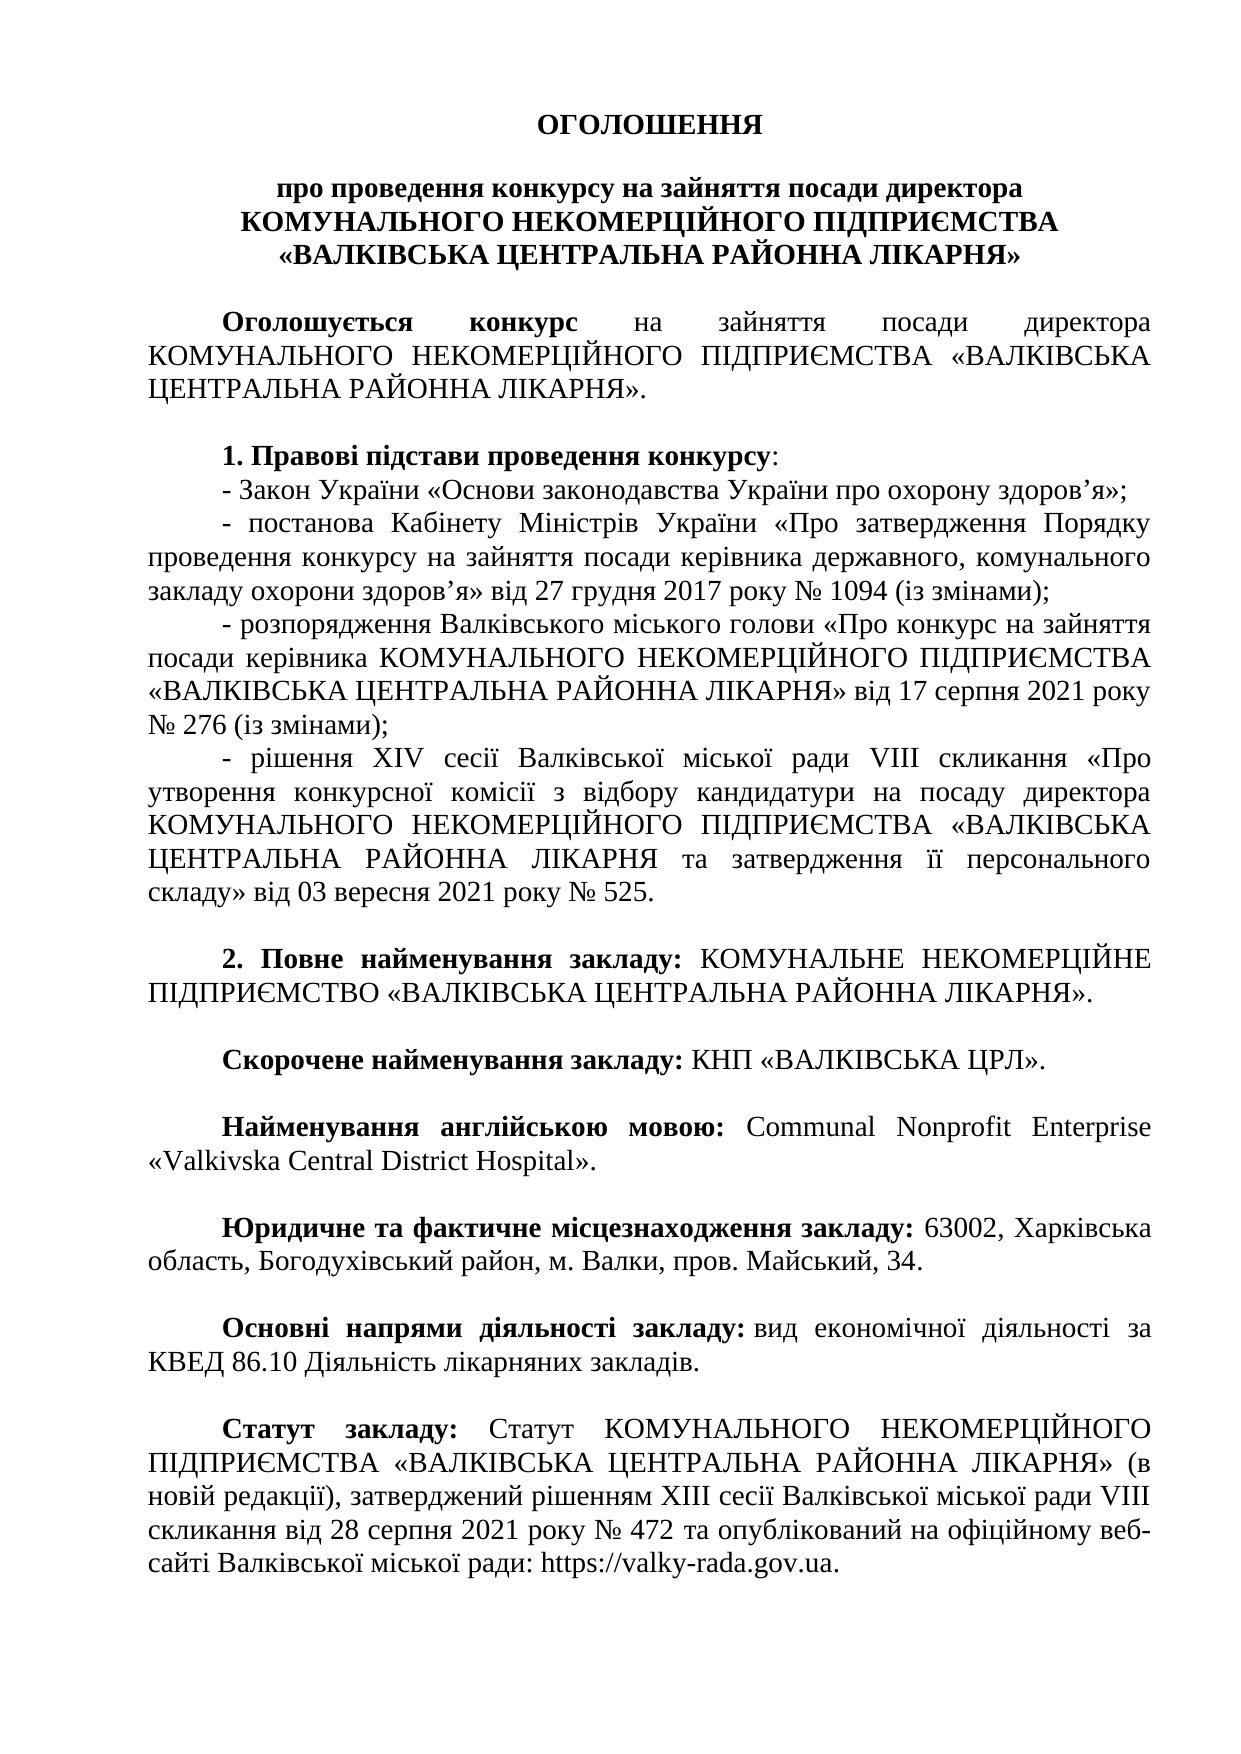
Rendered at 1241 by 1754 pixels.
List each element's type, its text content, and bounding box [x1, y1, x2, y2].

text Юридичне та фактичне місцезнаходження закладу: 63002, Харківська область, Богодухівський район, м. Валки, пров. Майський, 34. [148, 1210, 1152, 1277]
text Найменування англійською мовою: Communal Nonprofit Enterprise «Valkivska Central District Hospital». [148, 1109, 1152, 1176]
text Основні напрями діяльності закладу: вид економічної діяльності за КВЕД 86.10 Діяльність лікарняних закладів. [148, 1311, 1152, 1378]
text - розпорядження Валківського міського голови «Про конкурс на зайняття посади керівника КОМУНАЛЬНОГО НЕКОМЕРЦІЙНОГО ПІДПРИЄМСТВА «ВАЛКІВСЬКА ЦЕНТРАЛЬНА РАЙОННА ЛІКАРНЯ» від 17 серпня 2021 року № 276 (із змінами); [148, 606, 1152, 740]
subtitle ОГОЛОШЕННЯ [148, 107, 1152, 141]
text 2. Повне найменування закладу: КОМУНАЛЬНЕ НЕКОМЕРЦІЙНЕ ПІДПРИЄМСТВО «ВАЛКІВСЬКА ЦЕНТРАЛЬНА РАЙОННА ЛІКАРНЯ». [148, 942, 1152, 1009]
text - Закон України «Основи законодавства України про охорону здоров’я»; [148, 472, 1152, 506]
text Скорочене найменування закладу: КНП «ВАЛКІВСЬКА ЦРЛ». [148, 1042, 1152, 1076]
text - рішення XIV сесії Валківської міської ради VIII скликання «Про утворення конкурсної комісії з відбору кандидатури на посаду директора КОМУНАЛЬНОГО НЕКОМЕРЦІЙНОГО ПІДПРИЄМСТВА «ВАЛКІВСЬКА ЦЕНТРАЛЬНА РАЙОННА ЛІКАРНЯ та затвердження її персонального складу» від 03 вересня 2021 року № 525. [148, 740, 1152, 908]
text 1. Правові підстави проведення конкурсу: [148, 438, 1152, 472]
text про проведення конкурсу на зайняття посади директора КОМУНАЛЬНОГО НЕКОМЕРЦІЙНОГО ПІДПРИЄМСТВА «ВАЛКІВСЬКА ЦЕНТРАЛЬНА РАЙОННА ЛІКАРНЯ» [148, 170, 1152, 271]
text Статут закладу: Статут КОМУНАЛЬНОГО НЕКОМЕРЦІЙНОГО ПІДПРИЄМСТВА «ВАЛКІВСЬКА ЦЕНТРАЛЬНА РАЙОННА ЛІКАРНЯ» (в новій редакції), затверджений рішенням ХІІІ сесії Валківської міської ради VІІІ скликання від 28 серпня 2021 року № 472 та опублікований на офіційному веб-сайті Валківської міської ради: https://valky-rada.gov.ua. [148, 1411, 1152, 1579]
text - постанова Кабінету Міністрів України «Про затвердження Порядку проведення конкурсу на зайняття посади керівника державного, комунального закладу охорони здоров’я» від 27 грудня 2017 року № 1094 (із змінами); [148, 506, 1152, 606]
text Оголошується конкурс на зайняття посади директора КОМУНАЛЬНОГО НЕКОМЕРЦІЙНОГО ПІДПРИЄМСТВА «ВАЛКІВСЬКА ЦЕНТРАЛЬНА РАЙОННА ЛІКАРНЯ». [148, 304, 1152, 405]
